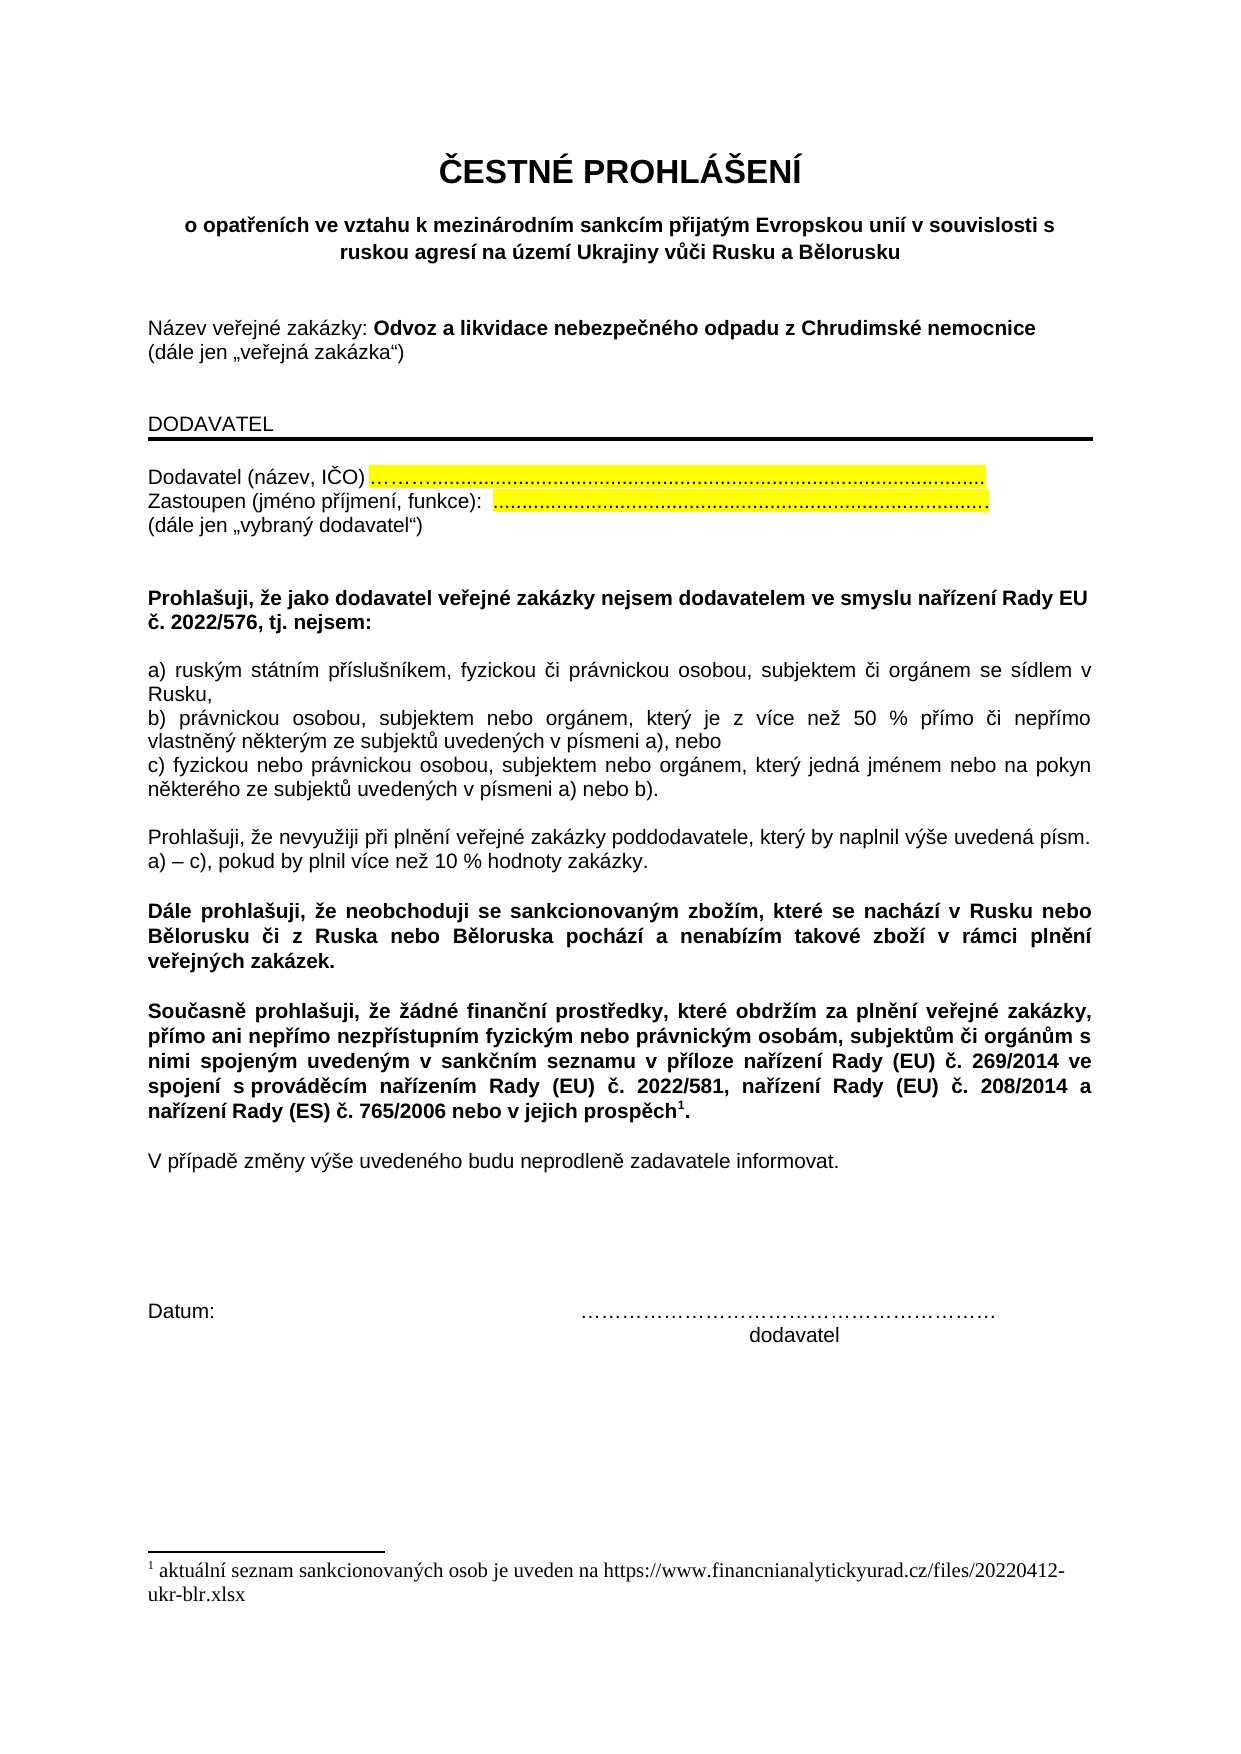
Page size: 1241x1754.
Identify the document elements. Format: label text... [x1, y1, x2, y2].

text Prohlašuji, že nevyužiji při plnění veřejné zakázky poddodavatele, který by naplnil výše uvedená písm. a) – c), pokud by plnil více než 10 % hodnoty zakázky. [148, 825, 1093, 873]
text c) fyzickou nebo právnickou osobou, subjektem nebo orgánem, který jedná jménem nebo na pokyn některého ze subjektů uvedených v písmeni a) nebo b). [148, 753, 1093, 801]
text o opatřeních ve vztahu k mezinárodním sankcím přijatým Evropskou unií v souvislosti s ruskou agresí na území Ukrajiny vůči Rusku a Bělorusku [148, 213, 1093, 264]
subtitle Datum: …………………………………………………… [148, 1298, 1093, 1323]
text (dále jen „veřejná zakázka“) [148, 339, 1093, 363]
subtitle ČESTNÉ PROHLÁŠENÍ [148, 164, 1093, 189]
text Prohlašuji, že jako dodavatel veřejné zakázky nejsem dodavatelem ve smyslu nařízení Rady EU č. 2022/576, tj. nejsem: [148, 586, 1093, 633]
text DODAVATEL [148, 411, 1093, 437]
list dodavatel [664, 1323, 1196, 1347]
subtitle V případě změny výše uvedeného budu neprodleně zadavatele informovat. [148, 1148, 1093, 1173]
text (dále jen „vybraný dodavatel“) [148, 513, 1093, 537]
text Zastoupen (jméno příjmení, funkce): ...................................................................................... [148, 488, 1093, 513]
text Název veřejné zakázky: Odvoz a likvidace nebezpečného odpadu z Chrudimské nemocnice [148, 316, 1093, 339]
subtitle Současně prohlašuji, že žádné finanční prostředky, které obdržím za plnění veřejné zakázky, přímo ani nepřímo nezpřístupním fyzickým nebo právnickým osobám, subjektům či orgánům s nimi spojeným uvedeným v sankčním seznamu v příloze nařízení Rady (EU) č. 269/2014 ve spojení s prováděcím nařízením Rady (EU) č. 2022/581, nařízení Rady (EU) č. 208/2014 a nařízení Rady (ES) č. 765/2006 nebo v jejich prospěch. [148, 998, 1093, 1123]
text Dodavatel (název, IČO) ………................................................................................................ [148, 464, 1093, 488]
text a) ruským státním příslušníkem, fyzickou či právnickou osobou, subjektem či orgánem se sídlem v Rusku, [148, 657, 1093, 705]
subtitle Dále prohlašuji, že neobchoduji se sankcionovaným zbožím, které se nachází v Rusku nebo Bělorusku či z Ruska nebo Běloruska pochází a nenabízím takové zboží v rámci plnění veřejných zakázek. [148, 898, 1093, 973]
text b) právnickou osobou, subjektem nebo orgánem, který je z více než 50 % přímo či nepřímo vlastněný některým ze subjektů uvedených v písmeni a), nebo [148, 705, 1093, 753]
